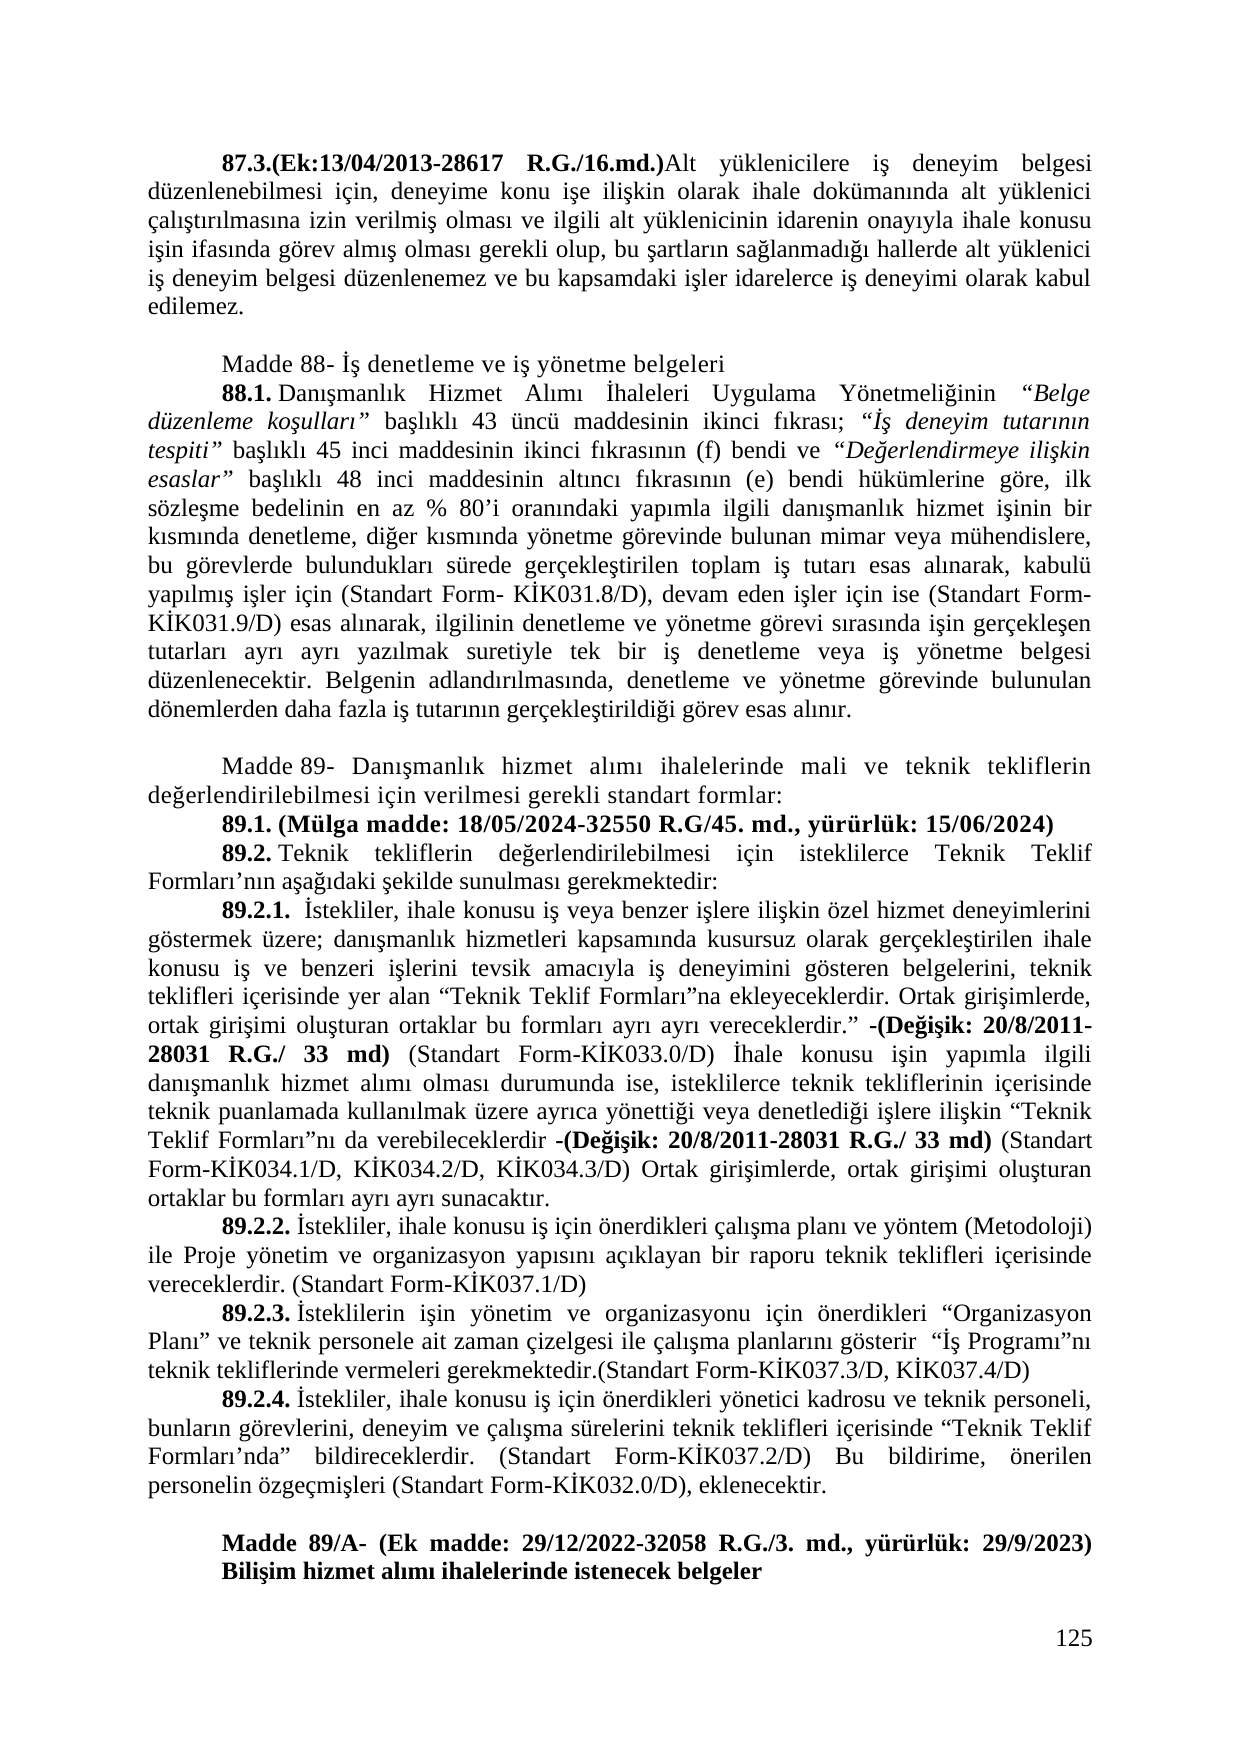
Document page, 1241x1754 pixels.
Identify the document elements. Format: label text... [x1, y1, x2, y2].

text 89.2.2. İstekliler, ihale konusu iş için önerdikleri çalışma planı ve yöntem (Metodoloji) ile Proje yönetim ve organizasyon yapısını açıklayan bir raporu teknik teklifleri içerisinde vereceklerdir. (Standart Form-KİK037.1/D) [148, 1211, 1092, 1298]
text 87.3.(Ek:13/04/2013-28617 R.G./16.md.)Alt yüklenicilere iş deneyim belgesi düzenlenebilmesi için, deneyime konu işe ilişkin olarak ihale dokümanında alt yüklenici çalıştırılmasına izin verilmiş olması ve ilgili alt yüklenicinin idarenin onayıyla ihale konusu işin ifasında görev almış olması gerekli olup, bu şartların sağlanmadığı hallerde alt yüklenici iş deneyim belgesi düzenlenemez ve bu kapsamdaki işler idarelerce iş deneyimi olarak kabul edilemez. [148, 148, 1092, 320]
text 88.1. Danışmanlık Hizmet Alımı İhaleleri Uygulama Yönetmeliğinin “Belge düzenleme koşulları” başlıklı 43 üncü maddesinin ikinci fıkrası; “İş deneyim tutarının tespiti” başlıklı 45 inci maddesinin ikinci fıkrasının (f) bendi ve “Değerlendirmeye ilişkin esaslar” başlıklı 48 inci maddesinin altıncı fıkrasının (e) bendi hükümlerine göre, ilk sözleşme bedelinin en az % 80’i oranındaki yapımla ilgili danışmanlık hizmet işinin bir kısmında denetleme, diğer kısmında yönetme görevinde bulunan mimar veya mühendislere, bu görevlerde bulundukları sürede gerçekleştirilen toplam iş tutarı esas alınarak, kabulü yapılmış işler için (Standart Form- KİK031.8/D), devam eden işler için ise (Standart Form-KİK031.9/D) esas alınarak, ilgilinin denetleme ve yönetme görevi sırasında işin gerçekleşen tutarları ayrı ayrı yazılmak suretiyle tek bir iş denetleme veya iş yönetme belgesi düzenlenecektir. Belgenin adlandırılmasında, denetleme ve yönetme görevinde bulunulan dönemlerden daha fazla iş tutarının gerçekleştirildiği görev esas alınır. [148, 378, 1092, 723]
text 89.2.4. İstekliler, ihale konusu iş için önerdikleri yönetici kadrosu ve teknik personeli, bunların görevlerini, deneyim ve çalışma sürelerini teknik teklifleri içerisinde “Teknik Teklif Formları’nda” bildireceklerdir. (Standart Form-KİK037.2/D) Bu bildirime, önerilen personelin özgeçmişleri (Standart Form-KİK032.0/D), eklenecektir. [148, 1384, 1092, 1499]
text 89.1. (Mülga madde: 18/05/2024-32550 R.G/45. md., yürürlük: 15/06/2024) [148, 809, 1092, 838]
text 89.2.3. İsteklilerin işin yönetim ve organizasyonu için önerdikleri “Organizasyon Planı” ve teknik personele ait zaman çizelgesi ile çalışma planlarını gösterir “İş Programı”nı teknik tekliflerinde vermeleri gerekmektedir.(Standart Form-KİK037.3/D, KİK037.4/D) [148, 1298, 1092, 1384]
text 89.2.1. İstekliler, ihale konusu iş veya benzer işlere ilişkin özel hizmet deneyimlerini göstermek üzere; danışmanlık hizmetleri kapsamında kusursuz olarak gerçekleştirilen ihale konusu iş ve benzeri işlerini tevsik amacıyla iş deneyimini gösteren belgelerini, teknik teklifleri içerisinde yer alan “Teknik Teklif Formları”na ekleyeceklerdir. Ortak girişimlerde, ortak girişimi oluşturan ortaklar bu formları ayrı ayrı vereceklerdir.” -(Değişik: 20/8/2011-28031 R.G./ 33 md) (Standart Form-KİK033.0/D) İhale konusu işin yapımla ilgili danışmanlık hizmet alımı olması durumunda ise, isteklilerce teknik tekliflerinin içerisinde teknik puanlamada kullanılmak üzere ayrıca yönettiği veya denetlediği işlere ilişkin “Teknik Teklif Formları”nı da verebileceklerdir -(Değişik: 20/8/2011-28031 R.G./ 33 md) (Standart Form-KİK034.1/D, KİK034.2/D, KİK034.3/D) Ortak girişimlerde, ortak girişimi oluşturan ortaklar bu formları ayrı ayrı sunacaktır. [148, 895, 1092, 1211]
subtitle Madde 88- İş denetleme ve iş yönetme belgeleri [148, 349, 1092, 378]
subtitle Madde 89- Danışmanlık hizmet alımı ihalelerinde mali ve teknik tekliflerin değerlendirilebilmesi için verilmesi gerekli standart formlar: [148, 751, 1092, 809]
text 89.2. Teknik tekliflerin değerlendirilebilmesi için isteklilerce Teknik Teklif Formları’nın aşağıdaki şekilde sunulması gerekmektedir: [148, 838, 1092, 895]
text Madde 89/A- (Ek madde: 29/12/2022-32058 R.G./3. md., yürürlük: 29/9/2023) Bilişim hizmet alımı ihalelerinde istenecek belgeler [221, 1528, 1092, 1585]
